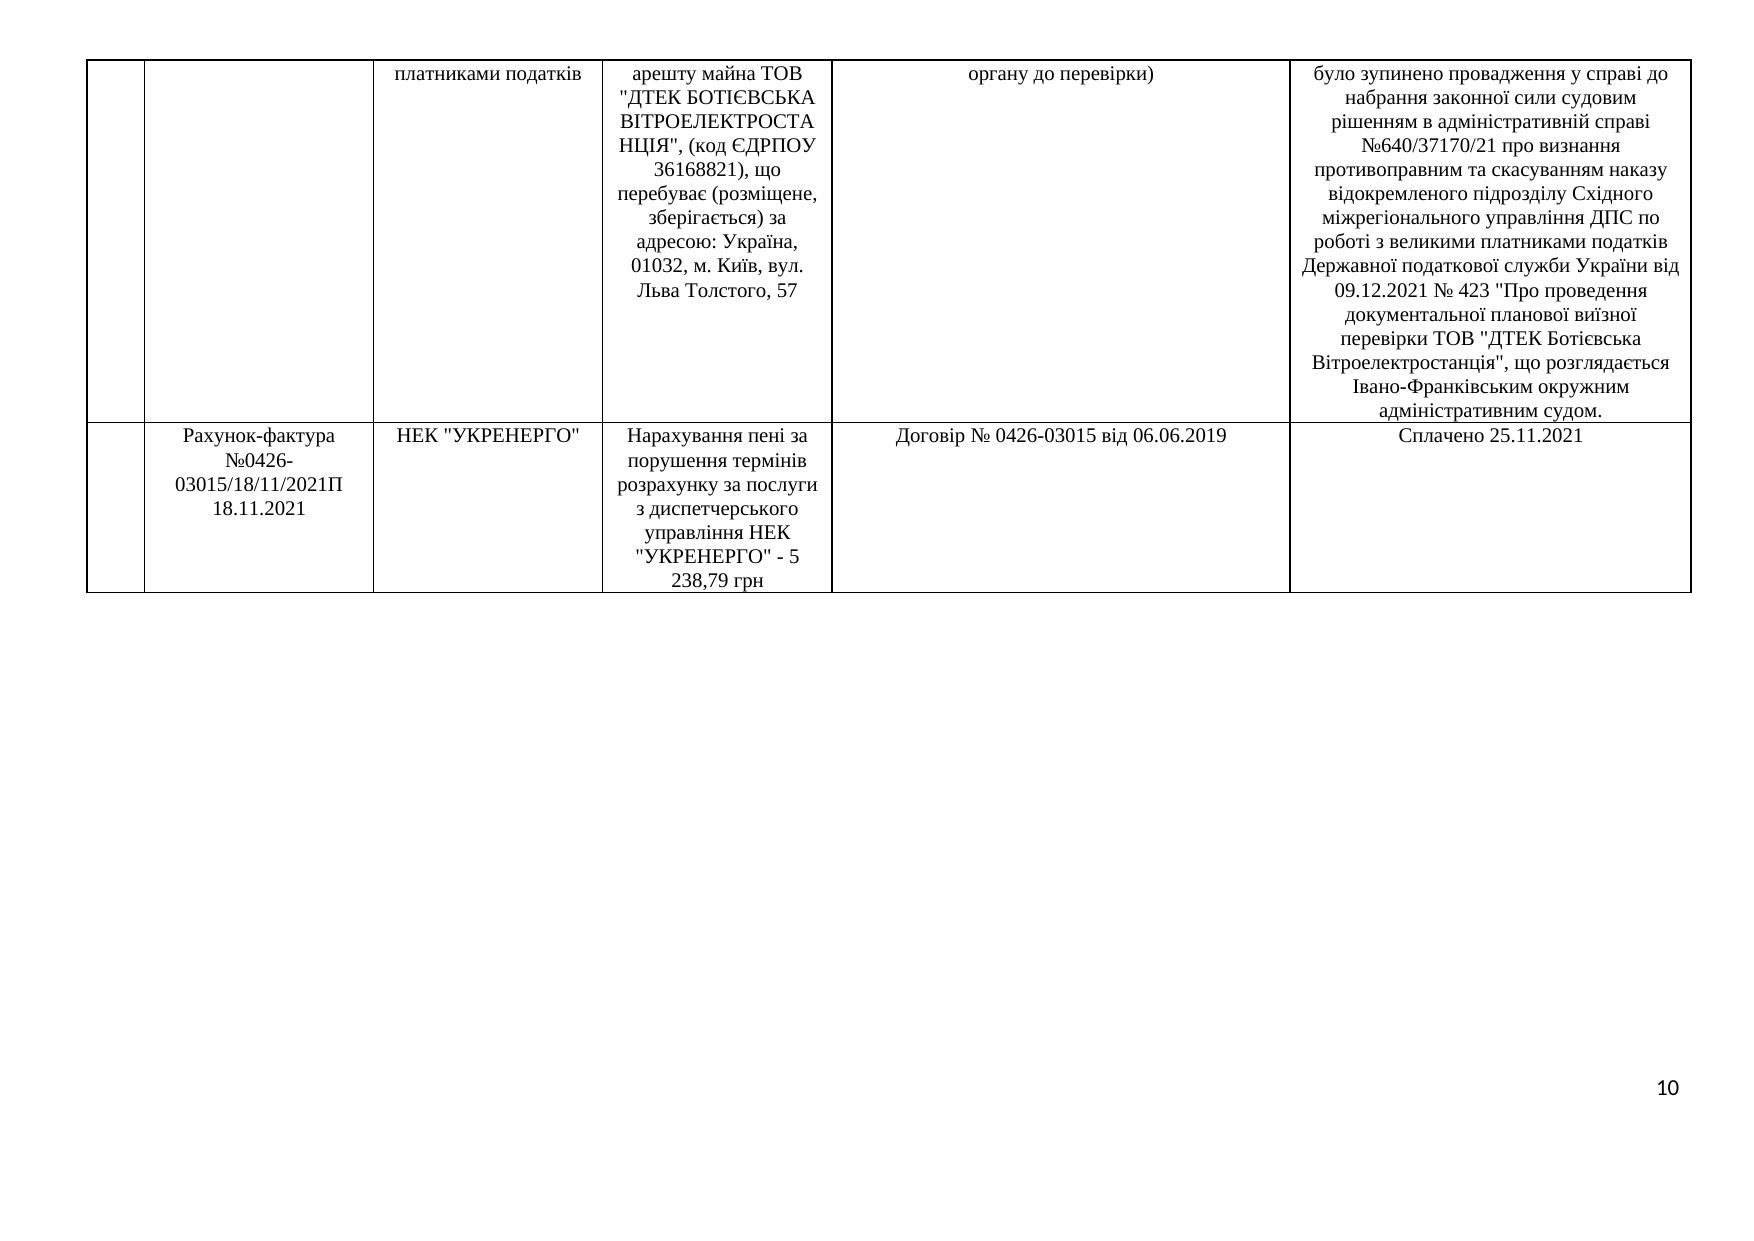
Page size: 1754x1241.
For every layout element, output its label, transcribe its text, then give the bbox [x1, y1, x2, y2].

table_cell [374, 61, 602, 422]
table_cell НЕК "УКРЕНЕРГО" [374, 423, 602, 592]
table_cell Нарахування пенi за порушення термiнiв розрахунку за послуги з диспетчерського управлiння НЕК "УКРЕНЕРГО" - 5 238,79 грн [603, 423, 831, 592]
table_cell Договiр № 0426-03015 вiд 06.06.2019 [833, 423, 1289, 592]
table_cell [603, 61, 831, 422]
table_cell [145, 61, 373, 422]
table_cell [1291, 61, 1690, 422]
table_cell Сплачено 25.11.2021 [1291, 423, 1690, 592]
table_cell [88, 61, 144, 422]
table_cell [88, 423, 144, 592]
table_cell Рахунок-фактура №0426-03015/18/11/2021П 18.11.2021 [145, 423, 373, 592]
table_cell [833, 61, 1289, 422]
